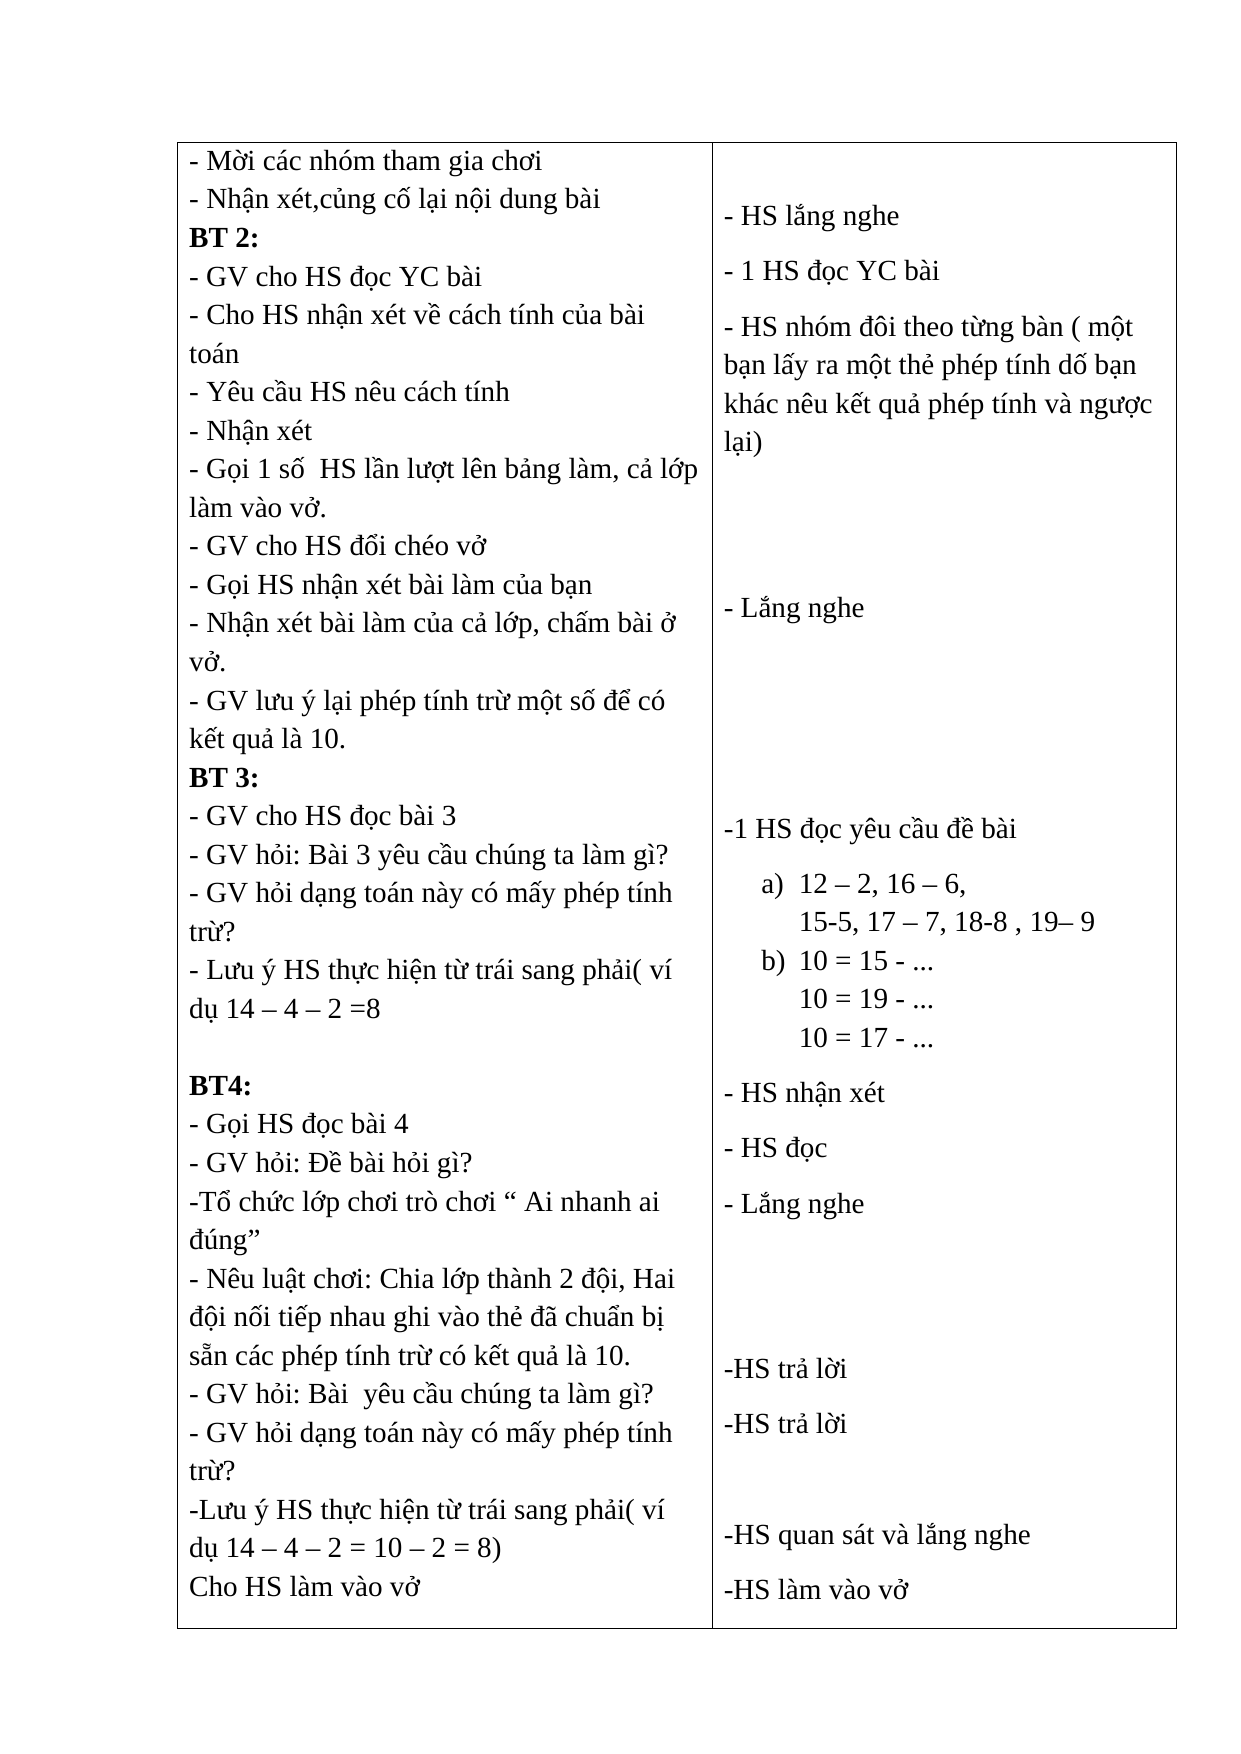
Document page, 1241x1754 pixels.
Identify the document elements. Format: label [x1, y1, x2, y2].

table_cell [178, 143, 712, 1627]
table_cell [713, 143, 1176, 1627]
